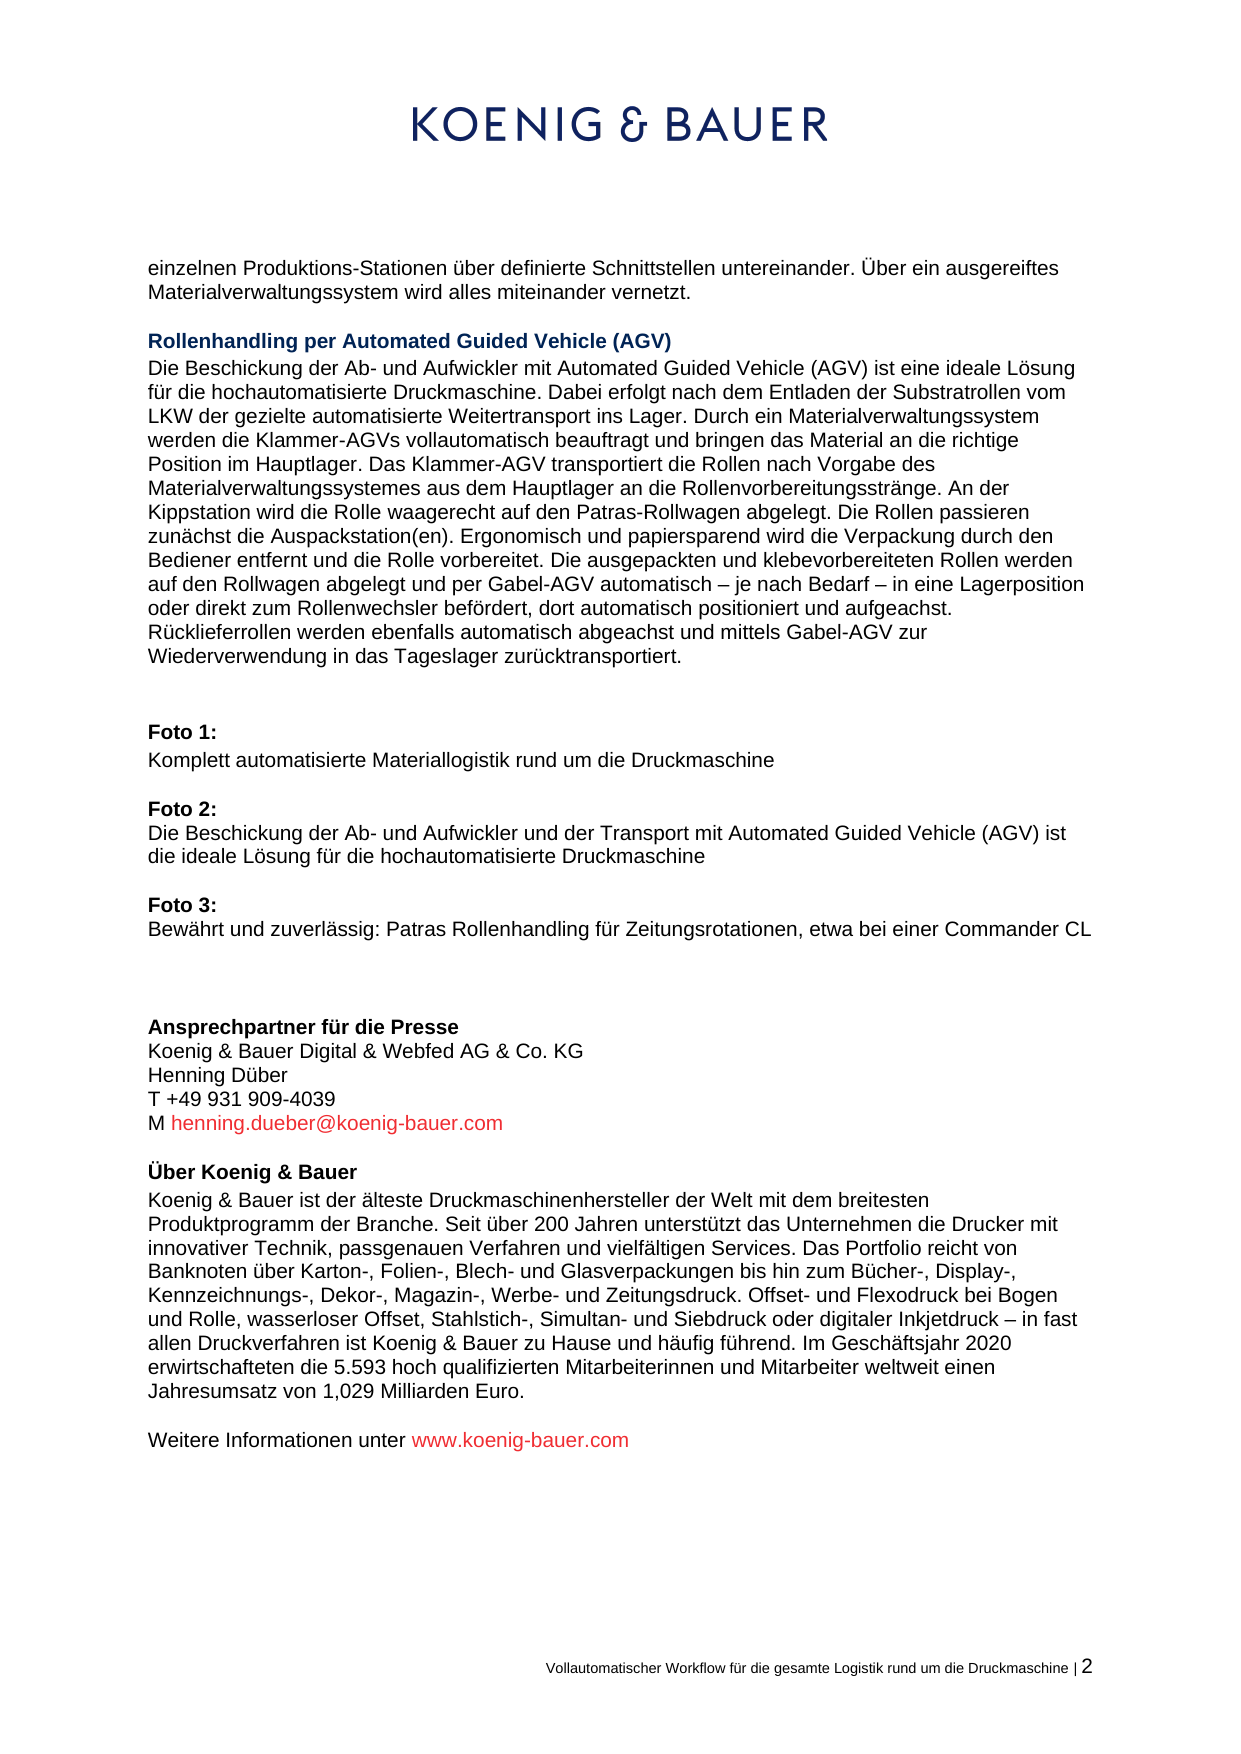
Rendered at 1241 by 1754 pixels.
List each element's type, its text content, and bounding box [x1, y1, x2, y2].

text Komplett automatisierte Materiallogistik rund um die Druckmaschine [148, 747, 1092, 771]
text Weitere Informationen unter www.koenig-bauer.com [148, 1428, 1092, 1452]
subtitle Foto 1: [148, 720, 1092, 744]
subtitle Rollenhandling per Automated Guided Vehicle (AGV) [148, 328, 1092, 352]
text Ansprechpartner für die Presse Koenig & Bauer Digital & Webfed AG & Co. KG Henning Düber T +49 931 909-4039 M henning.dueber@koenig-bauer.com [148, 1015, 1092, 1135]
text Foto 3: Bewährt und zuverlässig: Patras Rollenhandling für Zeitungsrotationen, etwa bei einer Commander CL [148, 893, 1092, 941]
text Foto 2: Die Beschickung der Ab- und Aufwickler und der Transport mit Automated Guided Vehicle (AGV) ist die ideale Lösung für die hochautomatisierte Druckmaschine [148, 796, 1092, 868]
picture [413, 106, 828, 142]
text Die Beschickung der Ab- und Aufwickler mit Automated Guided Vehicle (AGV) ist eine ideale Lösung für die hochautomatisierte Druckmaschine. Dabei erfolgt nach dem Entladen der Substratrollen vom LKW der gezielte automatisierte Weitertransport ins Lager. Durch ein Materialverwaltungssystem werden die Klammer-AGVs vollautomatisch beauftragt und bringen das Material an die richtige Position im Hauptlager. Das Klammer-AGV transportiert die Rollen nach Vorgabe des Materialverwaltungssystemes aus dem Hauptlager an die Rollenvorbereitungsstränge. An der Kippstation wird die Rolle waagerecht auf den Patras-Rollwagen abgelegt. Die Rollen passieren zunächst die Auspackstation(en). Ergonomisch und papiersparend wird die Verpackung durch den Bediener entfernt und die Rolle vorbereitet. Die ausgepackten und klebevorbereiteten Rollen werden auf den Rollwagen abgelegt und per Gabel-AGV automatisch – je nach Bedarf – in eine Lagerposition oder direkt zum Rollenwechsler befördert, dort automatisch positioniert und aufgeachst. Rücklieferrollen werden ebenfalls automatisch abgeachst und mittels Gabel-AGV zur Wiederverwendung in das Tageslager zurücktransportiert. [148, 356, 1092, 667]
text Koenig & Bauer ist der älteste Druckmaschinenhersteller der Welt mit dem breitesten Produktprogramm der Branche. Seit über 200 Jahren unterstützt das Unternehmen die Drucker mit innovativer Technik, passgenauen Verfahren und vielfältigen Services. Das Portfolio reicht von Banknoten über Karton-, Folien-, Blech- und Glasverpackungen bis hin zum Bücher-, Display-, Kennzeichnungs-, Dekor-, Magazin-, Werbe- und Zeitungsdruck. Offset- und Flexodruck bei Bogen und Rolle, wasserloser Offset, Stahlstich-, Simultan- und Siebdruck oder digitaler Inkjetdruck – in fast allen Druckverfahren ist Koenig & Bauer zu Hause und häufig führend. Im Geschäftsjahr 2020 erwirtschafteten die 5.593 hoch qualifizierten Mitarbeiterinnen und Mitarbeiter weltweit einen Jahresumsatz von 1,029 Milliarden Euro. [148, 1187, 1092, 1403]
subtitle Über Koenig & Bauer [148, 1160, 1092, 1184]
